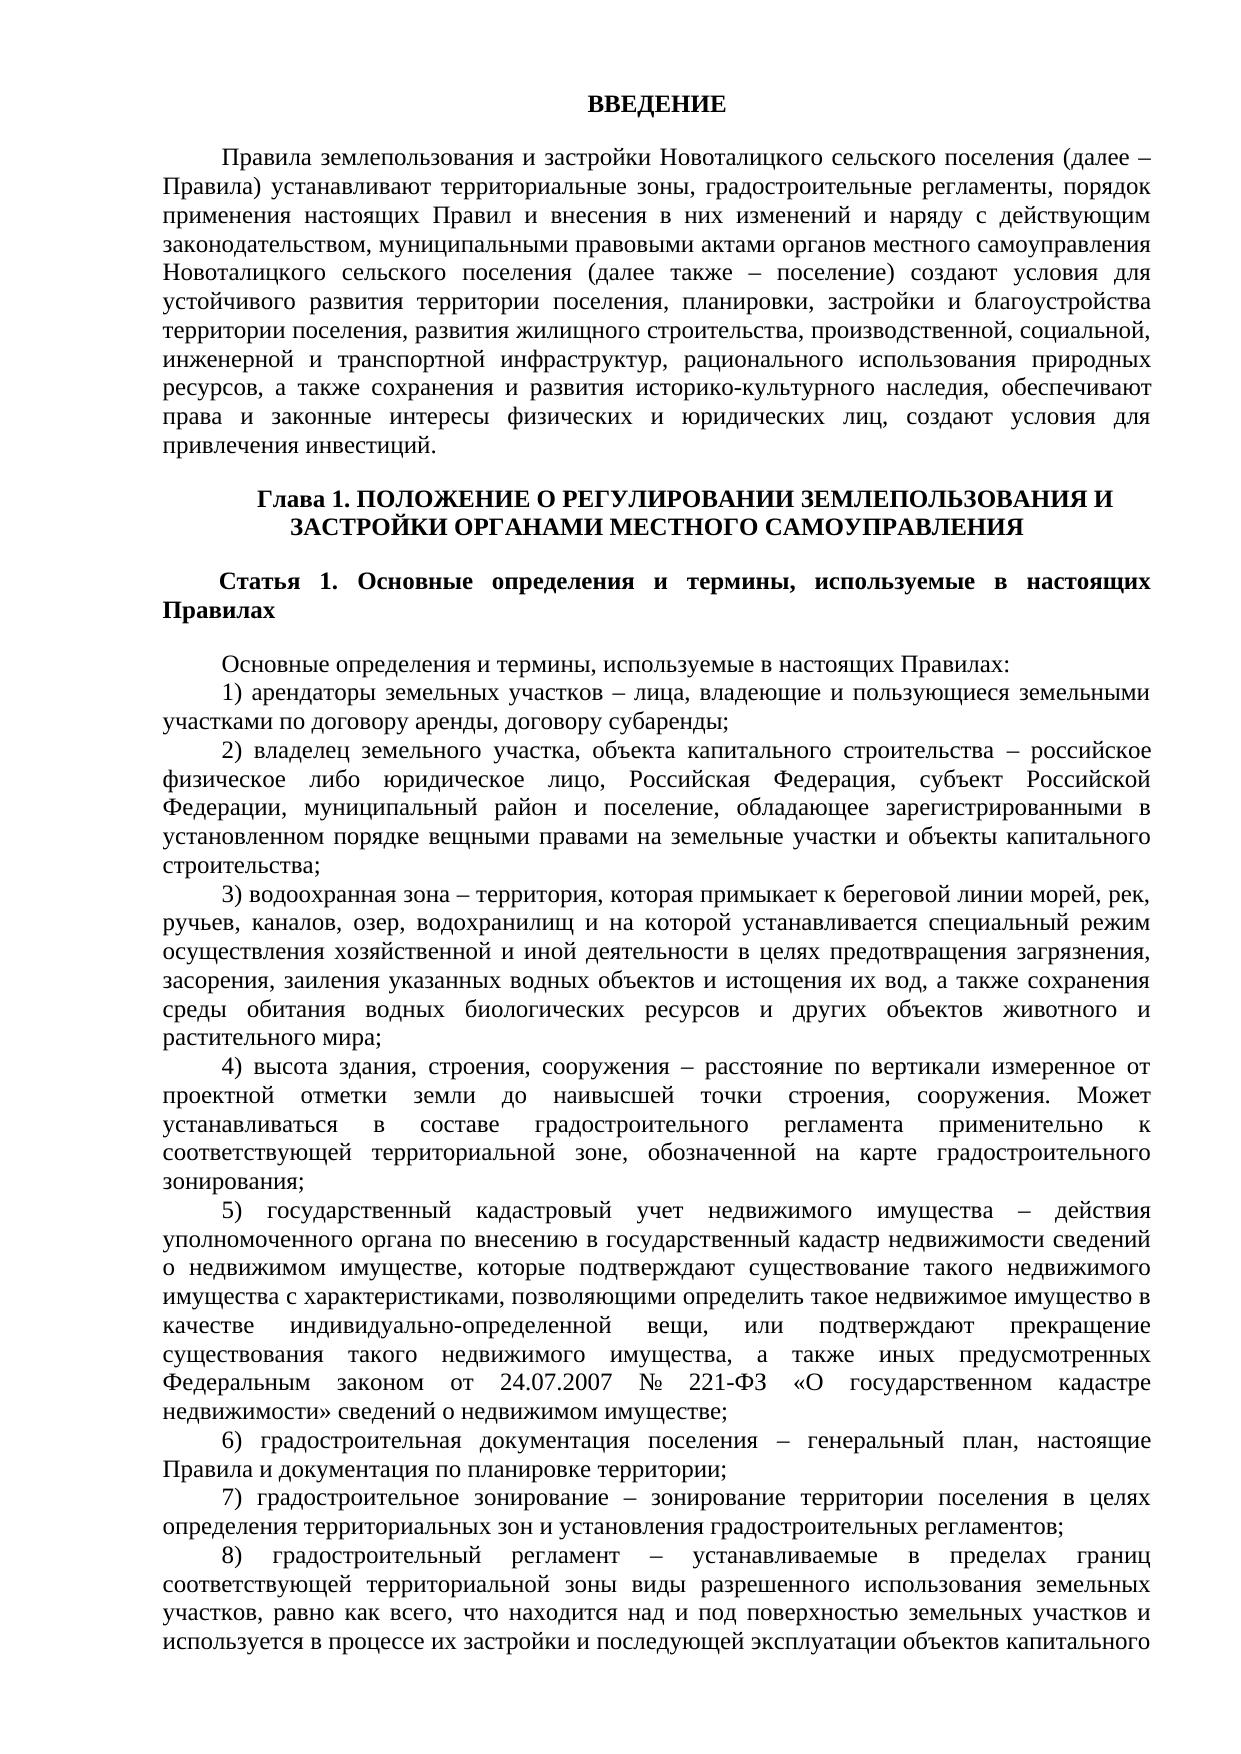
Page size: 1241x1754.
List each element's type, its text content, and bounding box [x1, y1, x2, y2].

text 1) арендаторы земельных участков – лица, владеющие и пользующиеся земельными участками по договору аренды, договору субаренды; [162, 677, 1152, 735]
text ВВЕДЕНИЕ [162, 89, 1152, 117]
text 7) градостроительное зонирование – зонирование территории поселения в целях определения территориальных зон и установления градостроительных регламентов; [162, 1482, 1152, 1540]
text 3) водоохранная зона – территория, которая примыкает к береговой линии морей, рек, ручьев, каналов, озер, водохранилищ и на которой устанавливается специальный режим осуществления хозяйственной и иной деятельности в целях предотвращения загрязнения, засорения, заиления указанных водных объектов и истощения их вод, а также сохранения среды обитания водных биологических ресурсов и других объектов животного и растительного мира; [162, 879, 1152, 1051]
text 2) владелец земельного участка, объекта капитального строительства – российское физическое либо юридическое лицо, Российская Федерация, субъект Российской Федерации, муниципальный район и поселение, обладающее зарегистрированными в установленном порядке вещными правами на земельные участки и объекты капитального строительства; [162, 735, 1152, 879]
text Глава 1. ПОЛОЖЕНИЕ О РЕГУЛИРОВАНИИ ЗЕМЛЕПОЛЬЗОВАНИЯ И ЗАСТРОЙКИ ОРГАНАМИ МЕСТНОГО САМОУПРАВЛЕНИЯ [162, 484, 1152, 541]
text 6) градостроительная документация поселения – генеральный план, настоящие Правила и документация по планировке территории; [162, 1425, 1152, 1482]
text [162, 1540, 1152, 1655]
text 4) высота здания, строения, сооружения – расстояние по вертикали измеренное от проектной отметки земли до наивысшей точки строения, сооружения. Может устанавливаться в составе градостроительного регламента применительно к соответствующей территориальной зоне, обозначенной на карте градостроительного зонирования; [162, 1051, 1152, 1195]
text Правила землепользования и застройки Новоталицкого сельского поселения (далее – Правила) устанавливают территориальные зоны, градостроительные регламенты, порядок применения настоящих Правил и внесения в них изменений и наряду с действующим законодательством, муниципальными правовыми актами органов местного самоуправления Новоталицкого сельского поселения (далее также – поселение) создают условия для устойчивого развития территории поселения, планировки, застройки и благоустройства территории поселения, развития жилищного строительства, производственной, социальной, инженерной и транспортной инфраструктур, рационального использования природных ресурсов, а также сохранения и развития историко-культурного наследия, обеспечивают права и законные интересы физических и юридических лиц, создают условия для привлечения инвестиций. [162, 142, 1152, 459]
text Основные определения и термины, используемые в настоящих Правилах: [162, 649, 1152, 677]
text Статья 1. Основные определения и термины, используемые в настоящих Правилах [162, 566, 1152, 624]
text 5) государственный кадастровый учет недвижимого имущества – действия уполномоченного органа по внесению в государственный кадастр недвижимости сведений о недвижимом имуществе, которые подтверждают существование такого недвижимого имущества с характеристиками, позволяющими определить такое недвижимое имущество в качестве индивидуально-определенной вещи, или подтверждают прекращение существования такого недвижимого имущества, а также иных предусмотренных Федеральным законом от 24.07.2007 № 221-ФЗ «О государственном кадастре недвижимости» сведений о недвижимом имуществе; [162, 1195, 1152, 1425]
